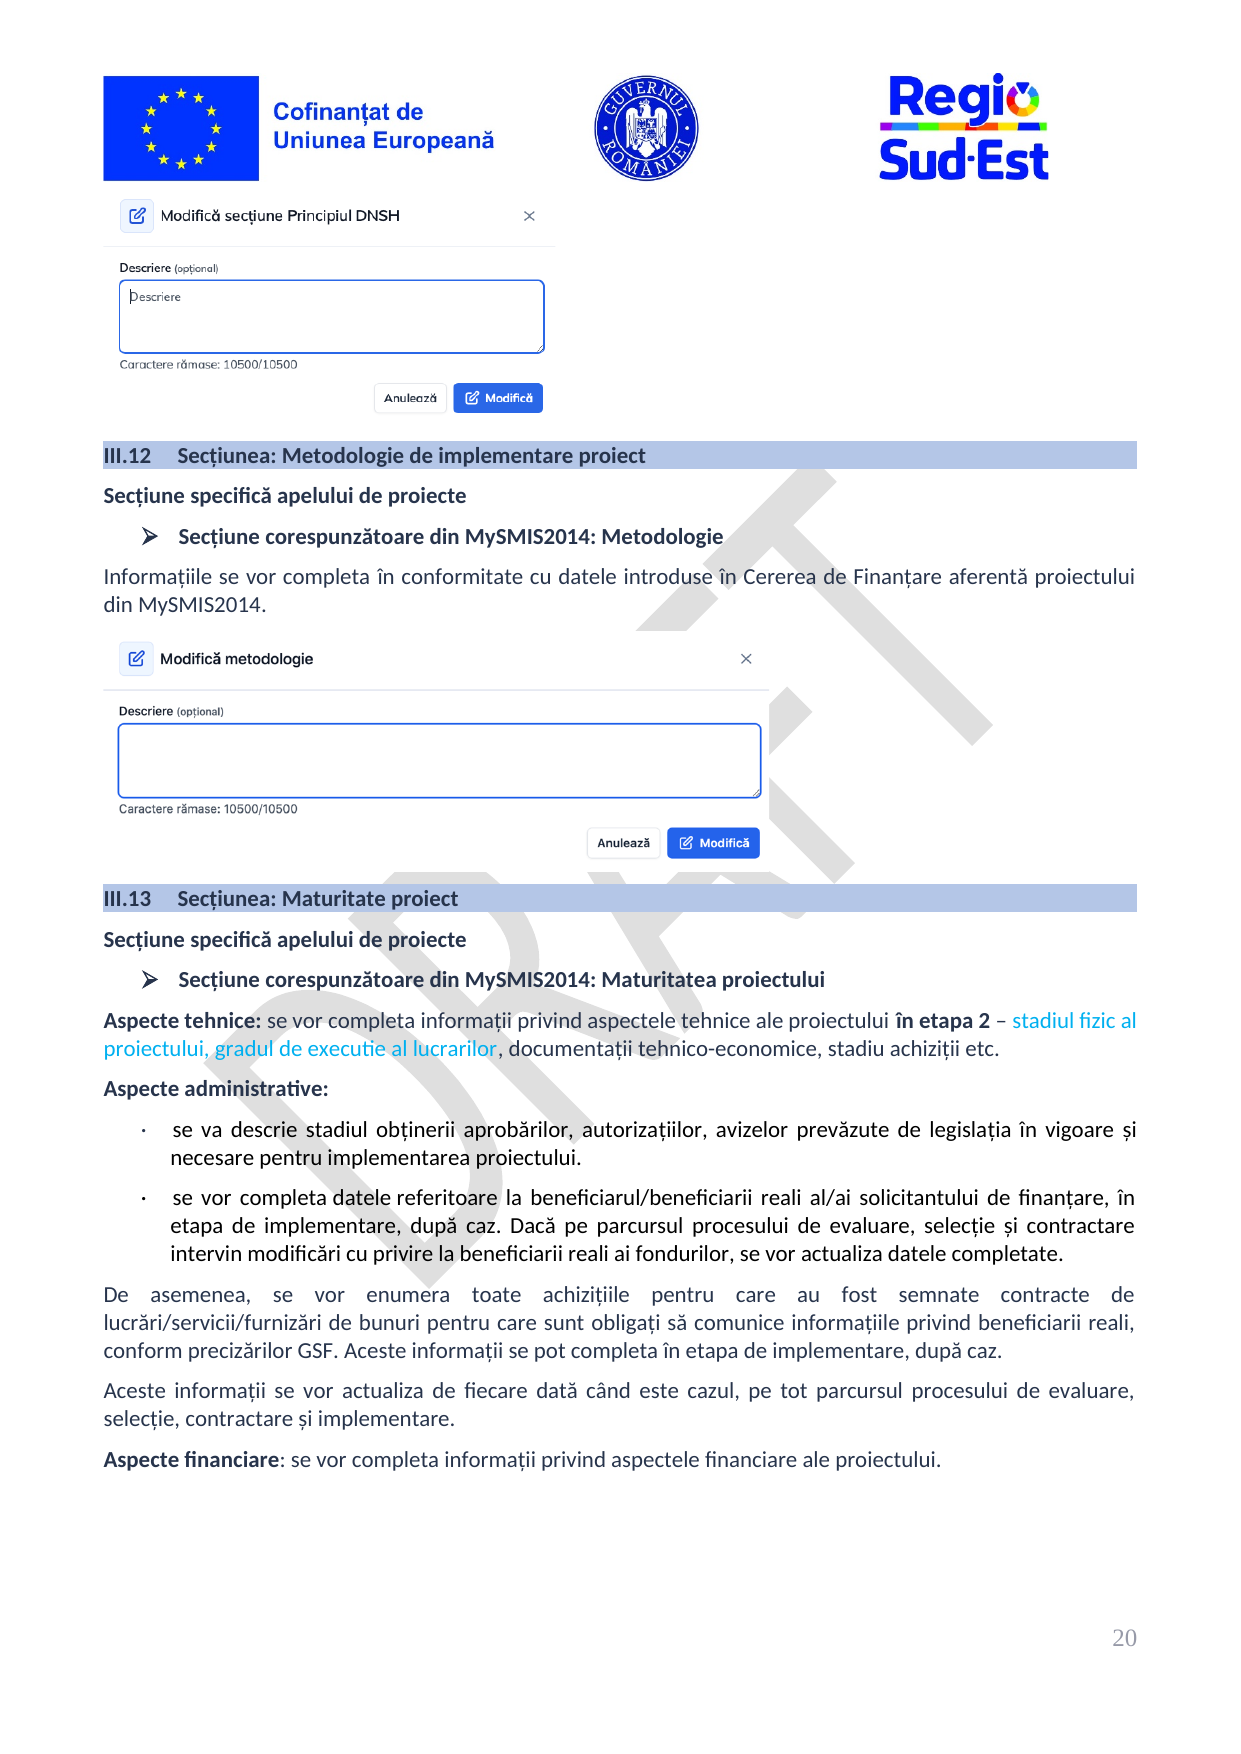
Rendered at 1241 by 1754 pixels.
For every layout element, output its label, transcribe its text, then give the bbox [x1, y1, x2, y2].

text Secțiune specifică apelului de proiecte [103, 481, 1137, 509]
text Secțiune specifică apelului de proiecte [103, 925, 1137, 953]
picture [103, 73, 1049, 182]
text Aceste informații se vor actualiza de fiecare dată când este cazul, pe tot parcursul procesului de evaluare, selecție, contractare și implementare. [103, 1377, 1137, 1433]
list Secțiune corespunzătoare din MySMIS2014: Maturitatea proiectului [141, 965, 1137, 993]
subtitle Secțiunea: Maturitate proiect [103, 884, 1137, 912]
text Aspecte administrative: [103, 1074, 1137, 1102]
picture [103, 631, 770, 872]
text · se vor completa datele referitoare la beneficiarul/beneficiarii reali al/ai solicitantului de finanțare, în etapa de implementare, după caz. Dacă pe parcursul procesului de evaluare, selecție și contractare intervin modificări cu privire la beneficiarii reali ai fondurilor, se vor actualiza datele completate. [141, 1183, 1137, 1267]
text · se va descrie stadiul obţinerii aprobărilor, autorizaţiilor, avizelor prevăzute de legislaţia în vigoare şi necesare pentru implementarea proiectului. [141, 1115, 1137, 1171]
picture [103, 191, 556, 429]
text Aspecte tehnice: se vor completa informații privind aspectele tehnice ale proiectului în etapa 2 – stadiul fizic al proiectului, gradul de executie al lucrarilor, documentații tehnico-economice, stadiu achiziții etc. [103, 1006, 1137, 1062]
text Informațiile se vor completa în conformitate cu datele introduse în Cererea de Finanțare aferentă proiectului din MySMIS2014. [103, 562, 1137, 618]
text De asemenea, se vor enumera toate achizițiile pentru care au fost semnate contracte de lucrări/servicii/furnizări de bunuri pentru care sunt obligați să comunice informațiile privind beneficiarii reali, conform precizărilor GSF. Aceste informații se pot completa în etapa de implementare, după caz. [103, 1280, 1137, 1364]
list Secțiune corespunzătoare din MySMIS2014: Metodologie [141, 522, 1137, 550]
subtitle Secțiunea: Metodologie de implementare proiect [103, 441, 1137, 469]
text Aspecte financiare: se vor completa informații privind aspectele financiare ale proiectului. [103, 1445, 1137, 1473]
